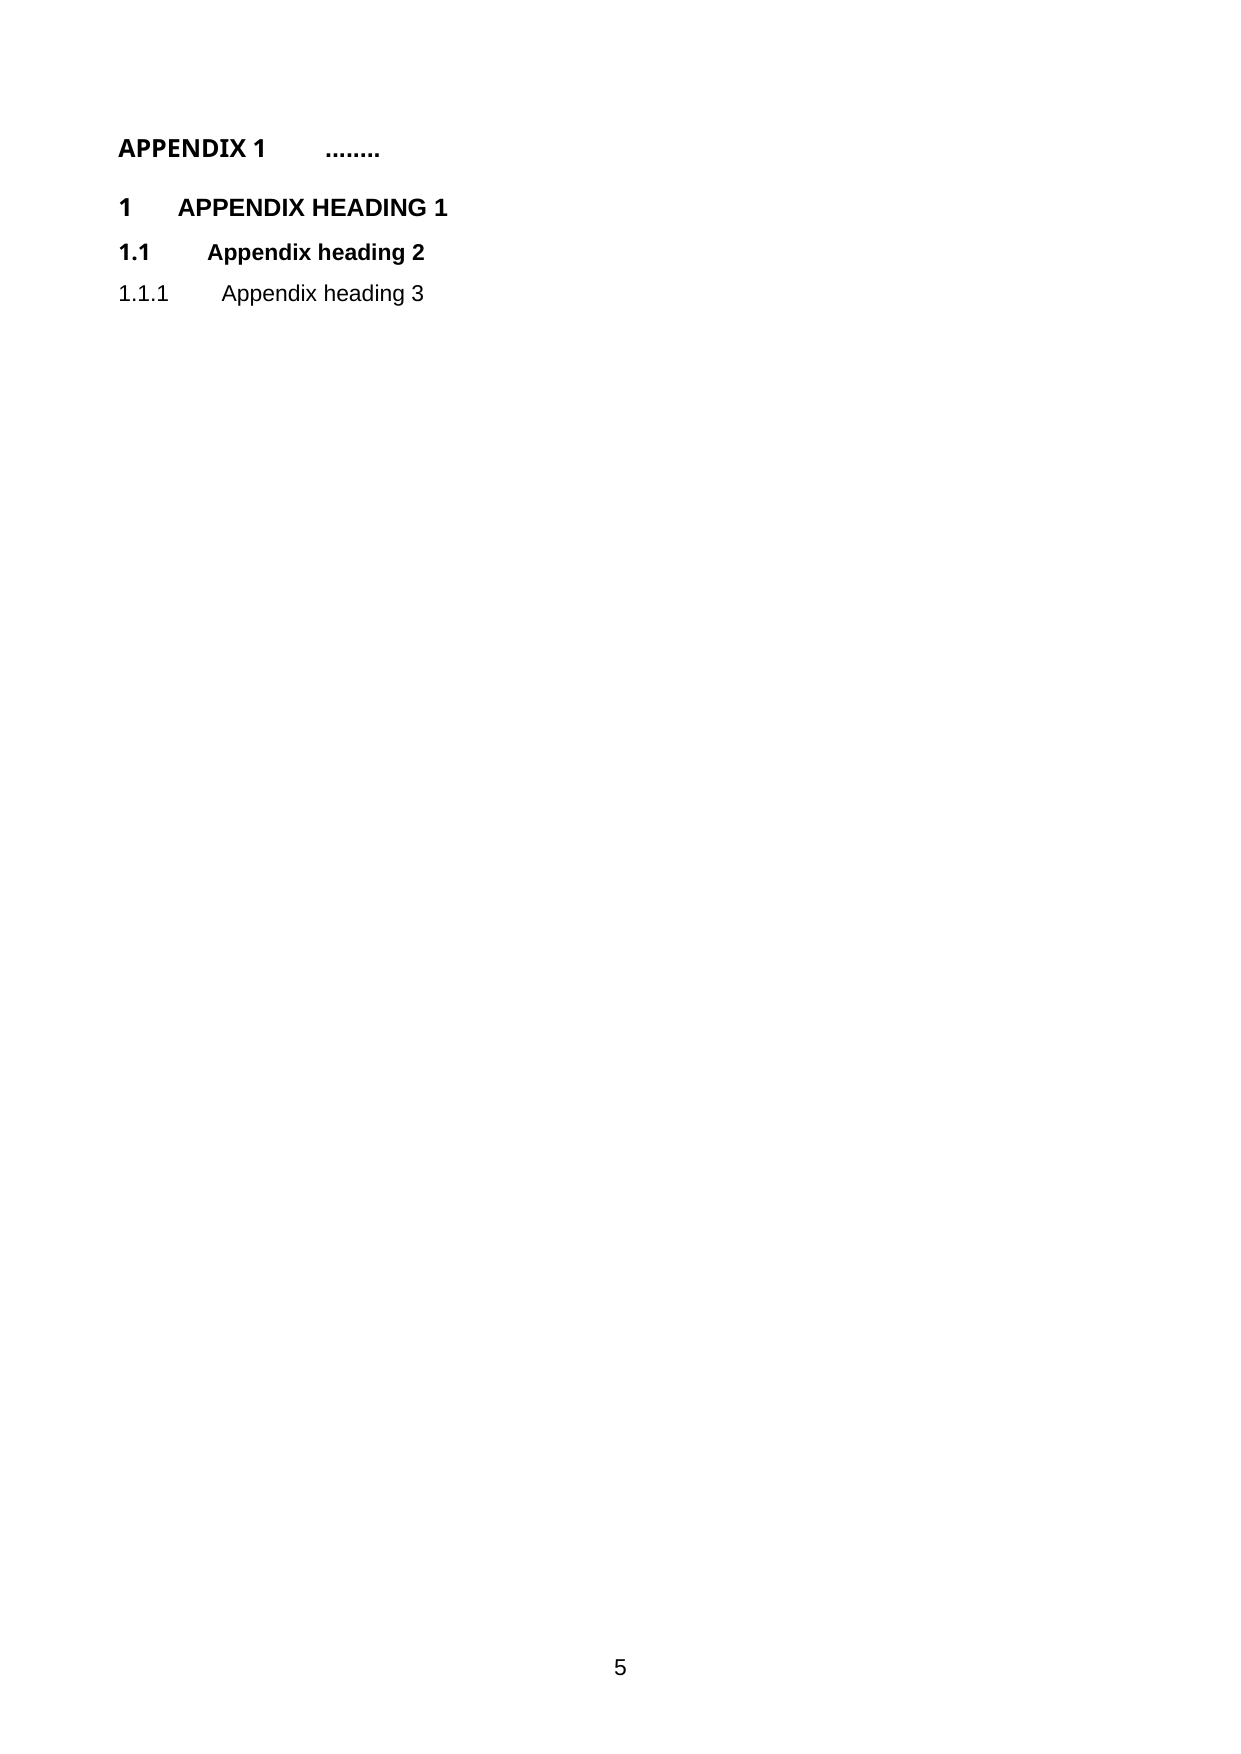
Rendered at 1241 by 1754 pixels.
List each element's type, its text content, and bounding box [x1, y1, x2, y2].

subtitle Appendix heading 3 [118, 280, 1122, 306]
subtitle Appendix heading 1 [118, 190, 1122, 224]
text ........ [118, 131, 1122, 165]
subtitle Appendix heading 2 [118, 236, 1122, 267]
